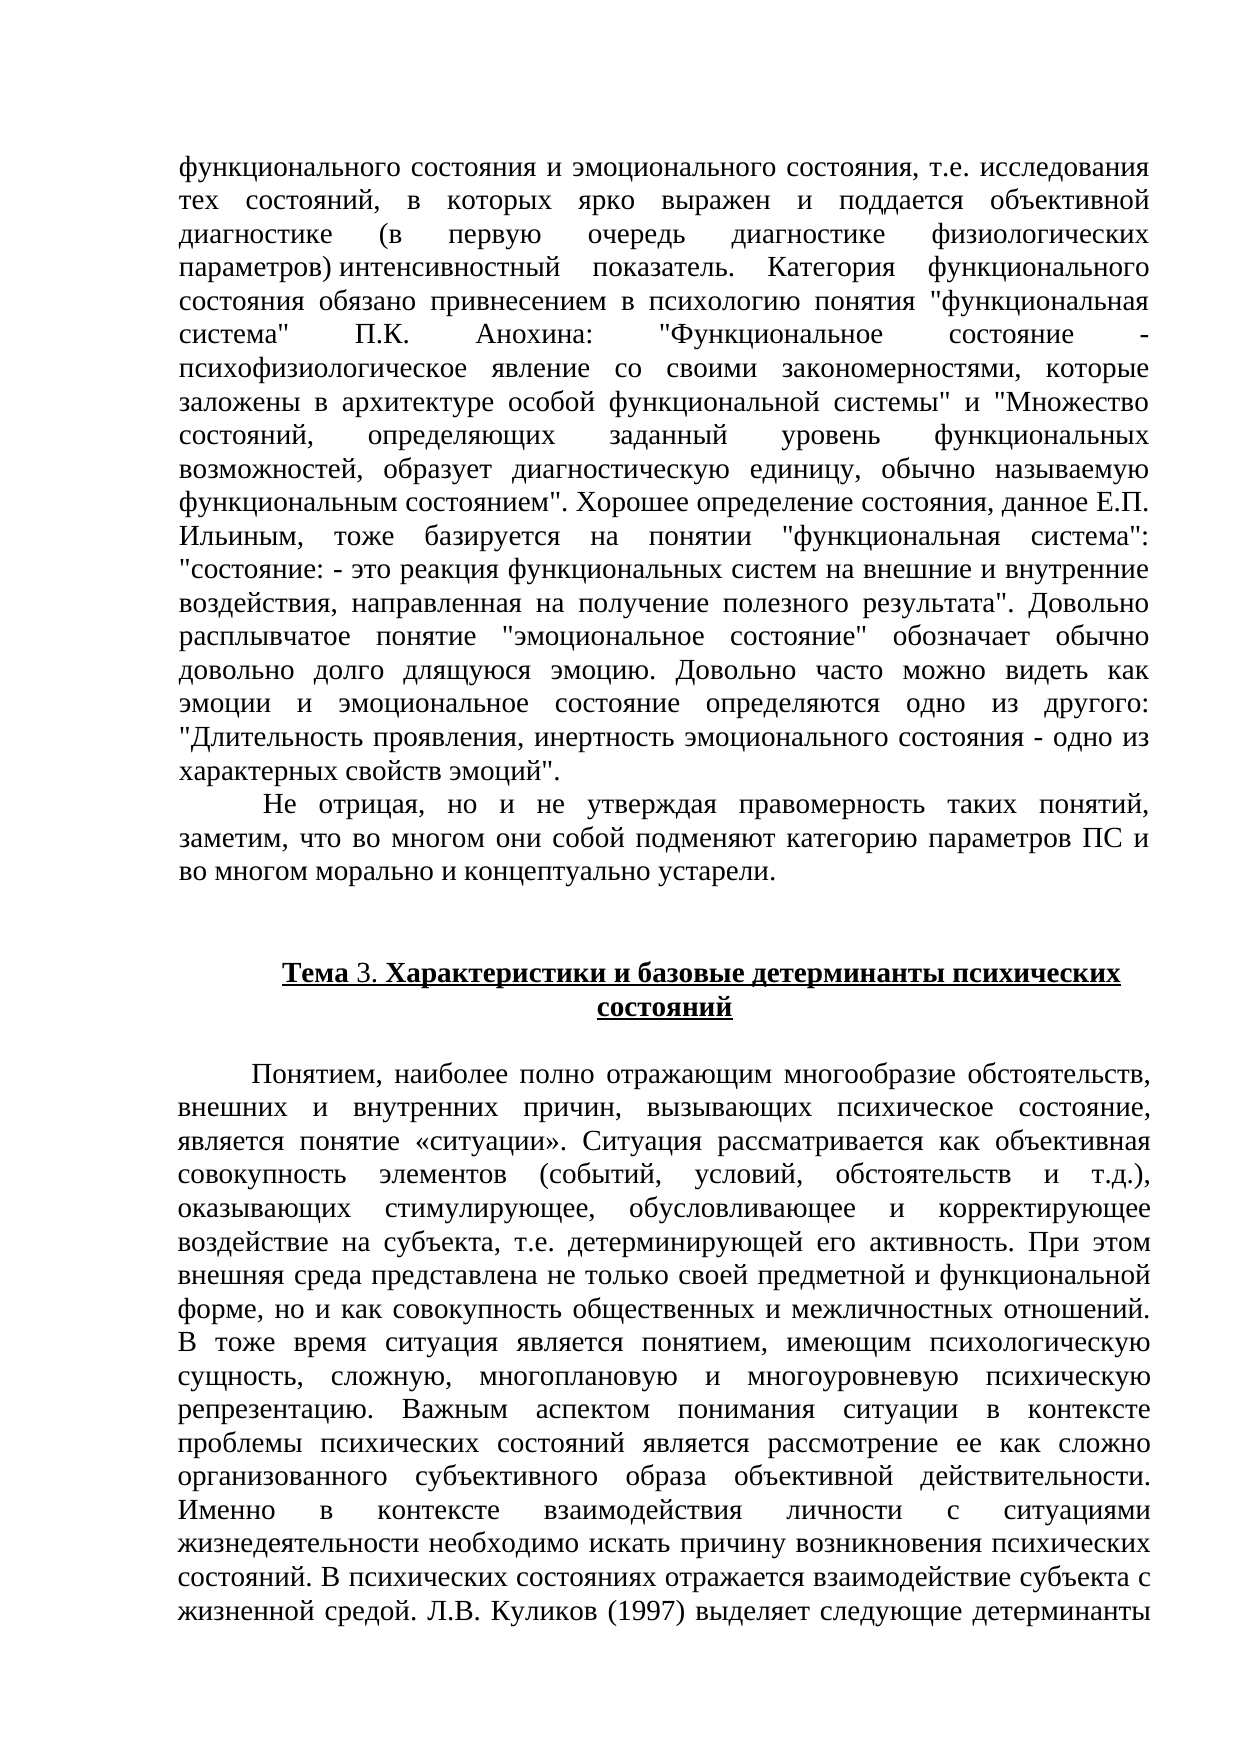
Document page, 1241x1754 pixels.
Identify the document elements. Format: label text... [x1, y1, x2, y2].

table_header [177, 118, 1152, 888]
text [177, 1056, 1152, 1626]
text Тема 3. Характеристики и базовые детерминанты психических состояний [177, 955, 1152, 1022]
